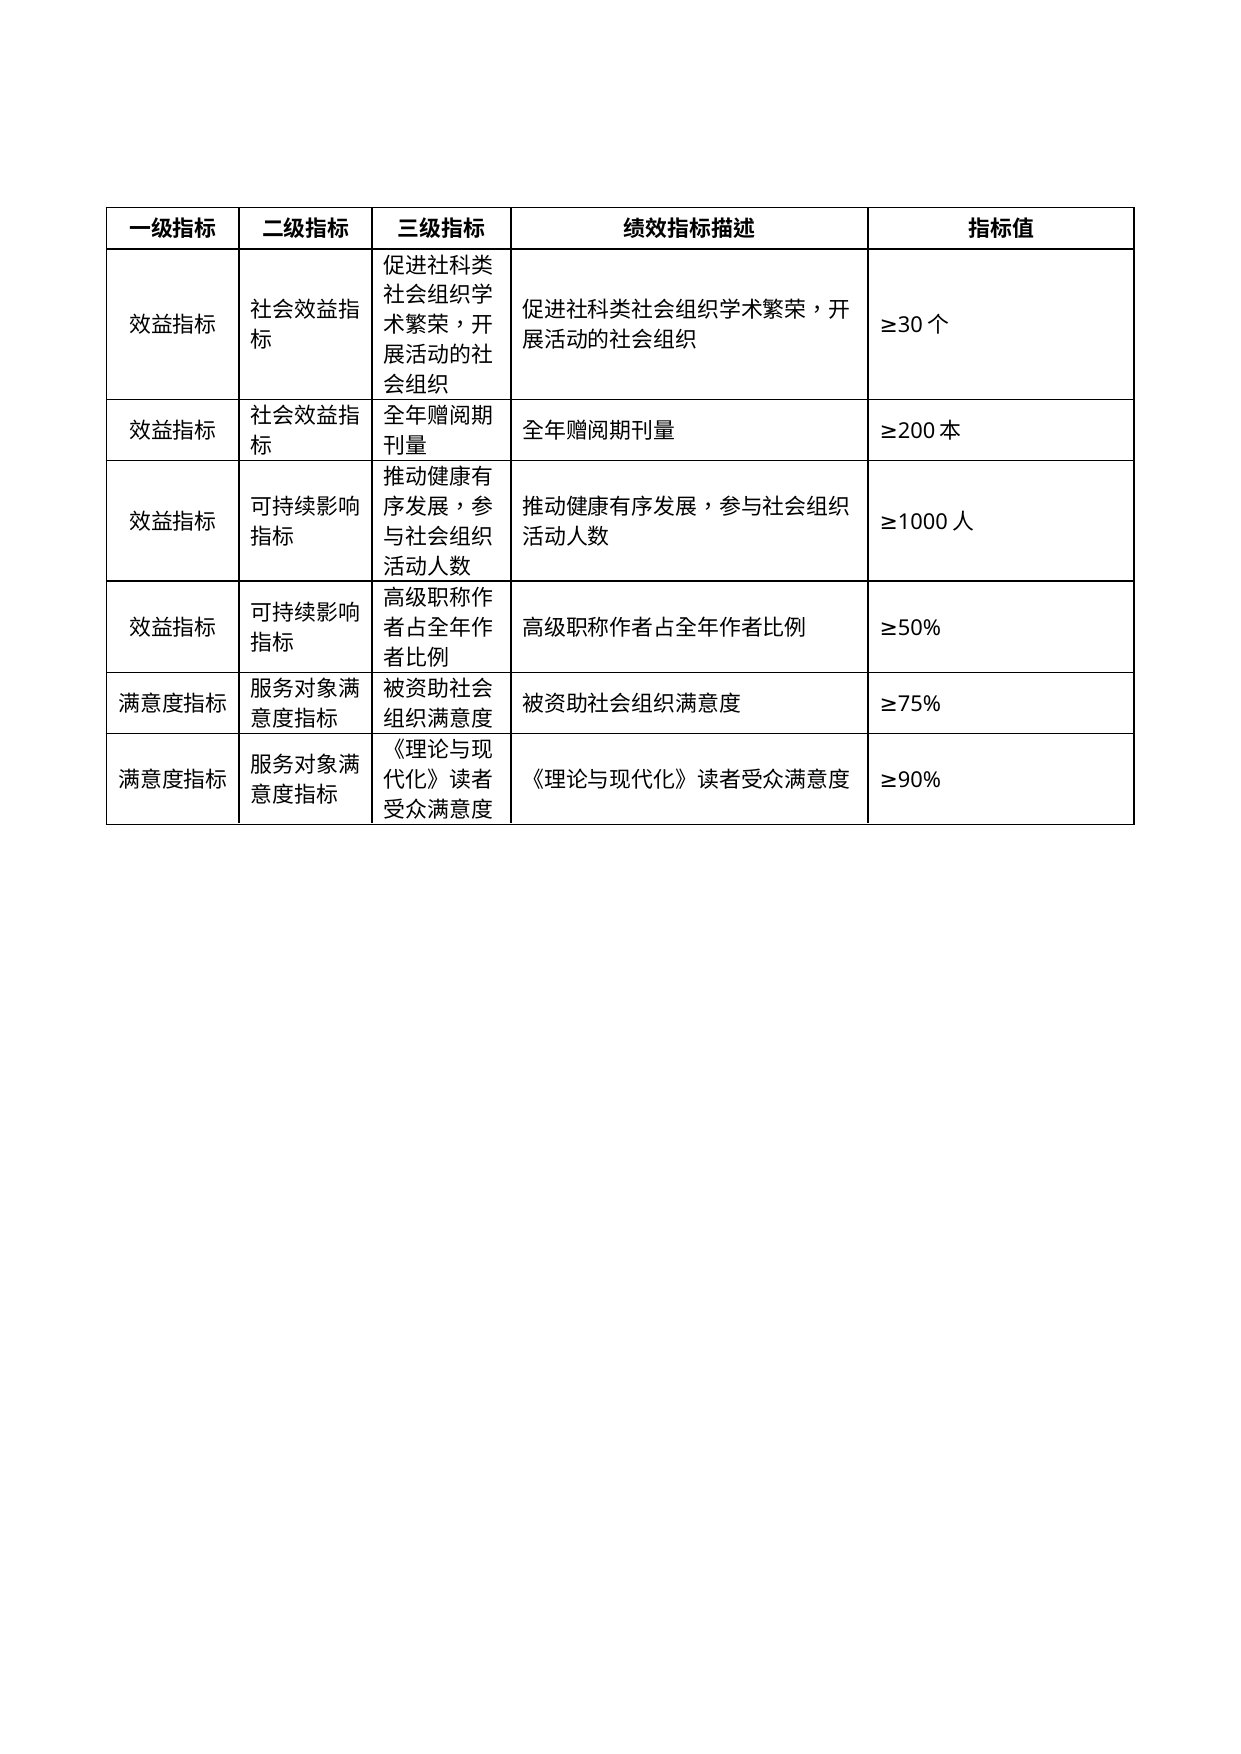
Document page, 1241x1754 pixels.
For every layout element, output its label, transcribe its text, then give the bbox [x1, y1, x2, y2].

table_cell 服务对象满意度指标 [240, 734, 371, 823]
table_cell 满意度指标 [107, 673, 238, 732]
table_cell 推动健康有序发展，参与社会组织活动人数 [512, 461, 867, 580]
table_cell ≥30个 [869, 250, 1133, 398]
table_cell 全年赠阅期刊量 [373, 400, 510, 460]
table_cell 效益指标 [107, 582, 238, 671]
table_cell 全年赠阅期刊量 [512, 400, 867, 460]
table_cell 可持续影响指标 [240, 582, 371, 671]
table_cell 可持续影响指标 [240, 461, 371, 580]
table_cell 效益指标 [107, 461, 238, 580]
table_header 三级指标 [373, 208, 510, 248]
table_cell ≥50% [869, 582, 1133, 671]
table_cell 促进社科类社会组织学术繁荣，开展活动的社会组织 [373, 250, 510, 398]
table_cell 效益指标 [107, 400, 238, 460]
table_cell 高级职称作者占全年作者比例 [512, 582, 867, 671]
table_cell ≥1000人 [869, 461, 1133, 580]
table_cell 高级职称作者占全年作者比例 [373, 582, 510, 671]
table_cell 《理论与现代化》读者受众满意度 [512, 734, 867, 823]
table_cell 服务对象满意度指标 [240, 673, 371, 732]
table_cell 社会效益指标 [240, 250, 371, 398]
table_cell ≥75% [869, 673, 1133, 732]
table_header 一级指标 [107, 208, 238, 248]
table_cell 社会效益指标 [240, 400, 371, 460]
table_cell ≥90% [869, 734, 1133, 823]
table_header 指标值 [869, 208, 1133, 248]
table_cell 效益指标 [107, 250, 238, 398]
table_cell 被资助社会组织满意度 [512, 673, 867, 732]
table_cell 被资助社会组织满意度 [373, 673, 510, 732]
table_cell ≥200本 [869, 400, 1133, 460]
table_cell 促进社科类社会组织学术繁荣，开展活动的社会组织 [512, 250, 867, 398]
table_header 绩效指标描述 [512, 208, 867, 248]
table_header 二级指标 [240, 208, 371, 248]
table_cell 推动健康有序发展，参与社会组织活动人数 [373, 461, 510, 580]
table_cell 《理论与现代化》读者受众满意度 [373, 734, 510, 823]
table_cell 满意度指标 [107, 734, 238, 823]
